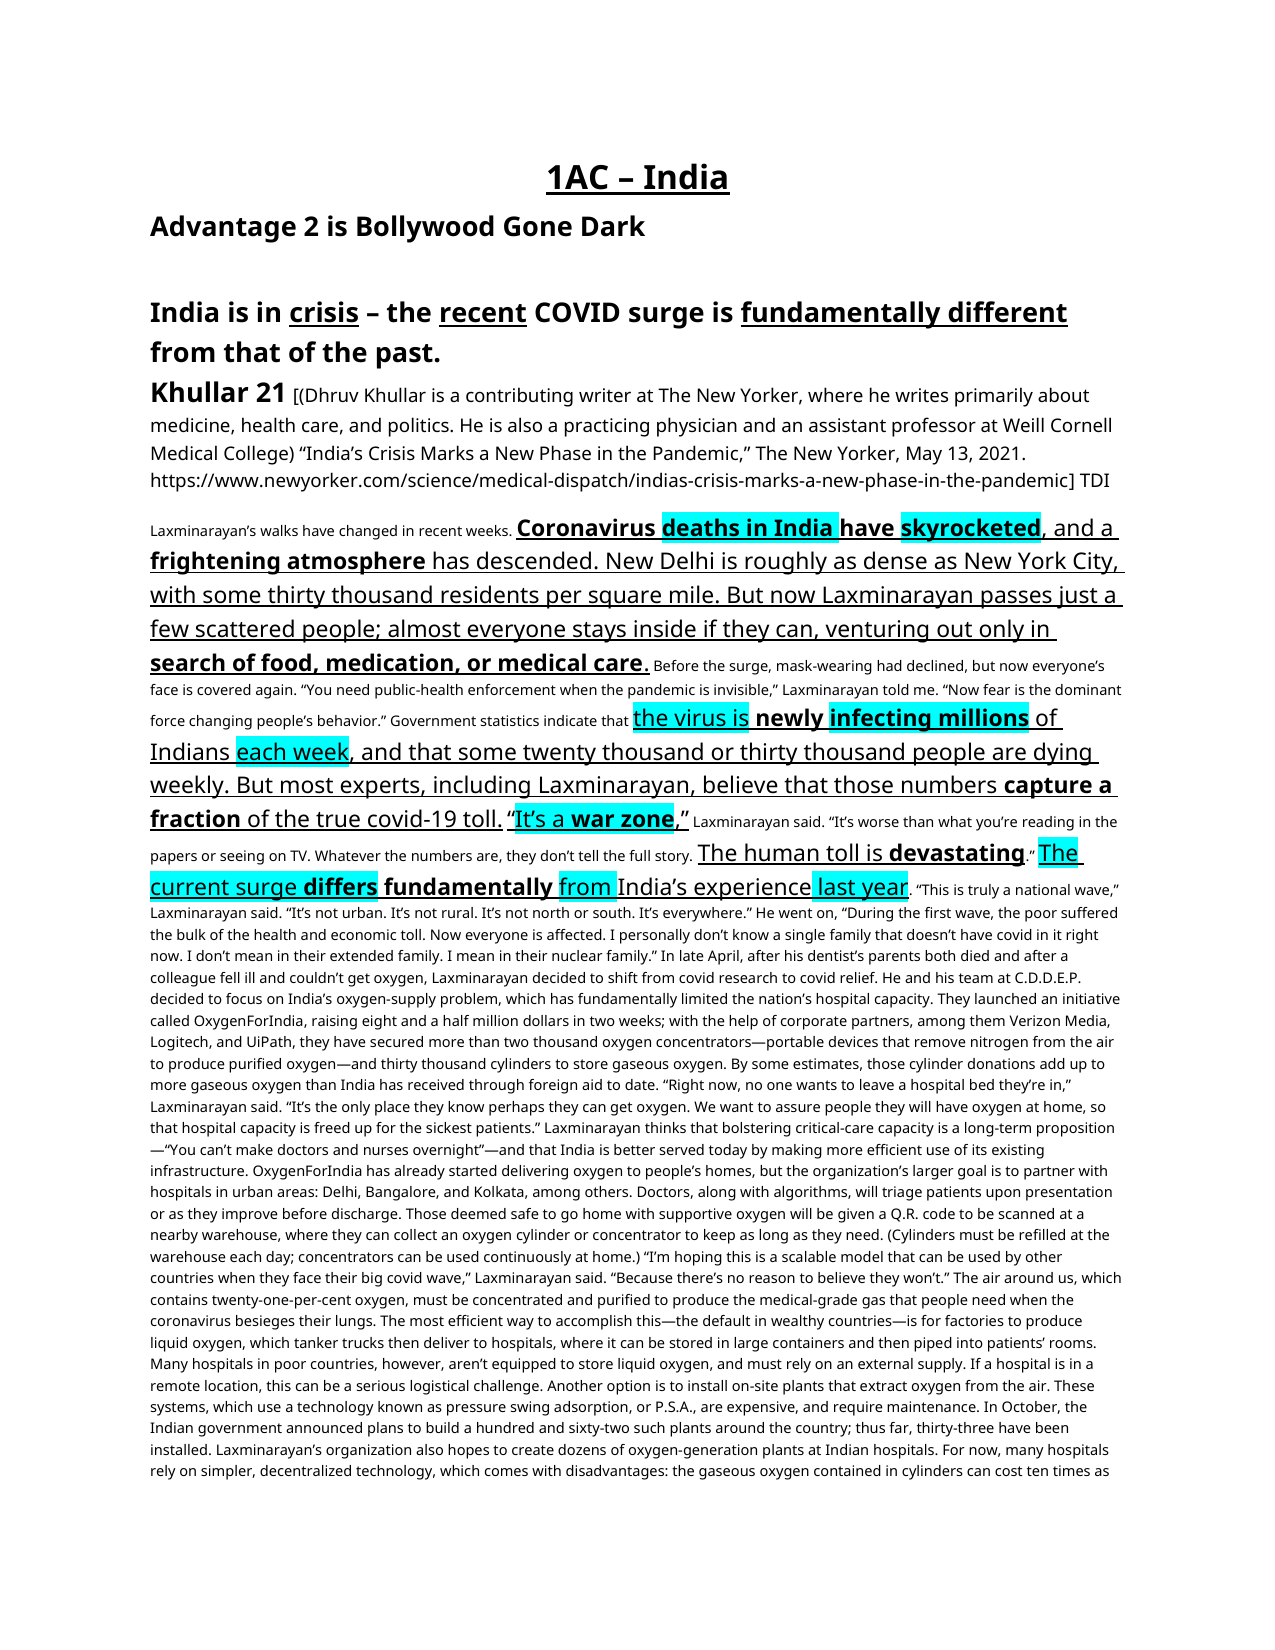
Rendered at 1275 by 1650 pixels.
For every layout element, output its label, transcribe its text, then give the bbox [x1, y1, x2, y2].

subtitle India is in crisis – the recent COVID surge is fundamentally different from that of the past. [150, 294, 1125, 371]
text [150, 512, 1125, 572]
text Khullar 21 [(Dhruv Khullar is a contributing writer at The New Yorker, where he writes primarily about medicine, health care, and politics. He is also a practicing physician and an assistant professor at Weill Cornell Medical College) “India’s Crisis Marks a New Phase in the Pandemic,” The New Yorker, May 13, 2021. https://www.newyorker.com/science/medical-dispatch/indias-crisis-marks-a-new-phase-in-the-pandemic] TDI [150, 373, 1125, 493]
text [150, 573, 1125, 1481]
subtitle 1AC – India [150, 154, 1125, 199]
subtitle Advantage 2 is Bollywood Gone Dark [150, 207, 1125, 244]
